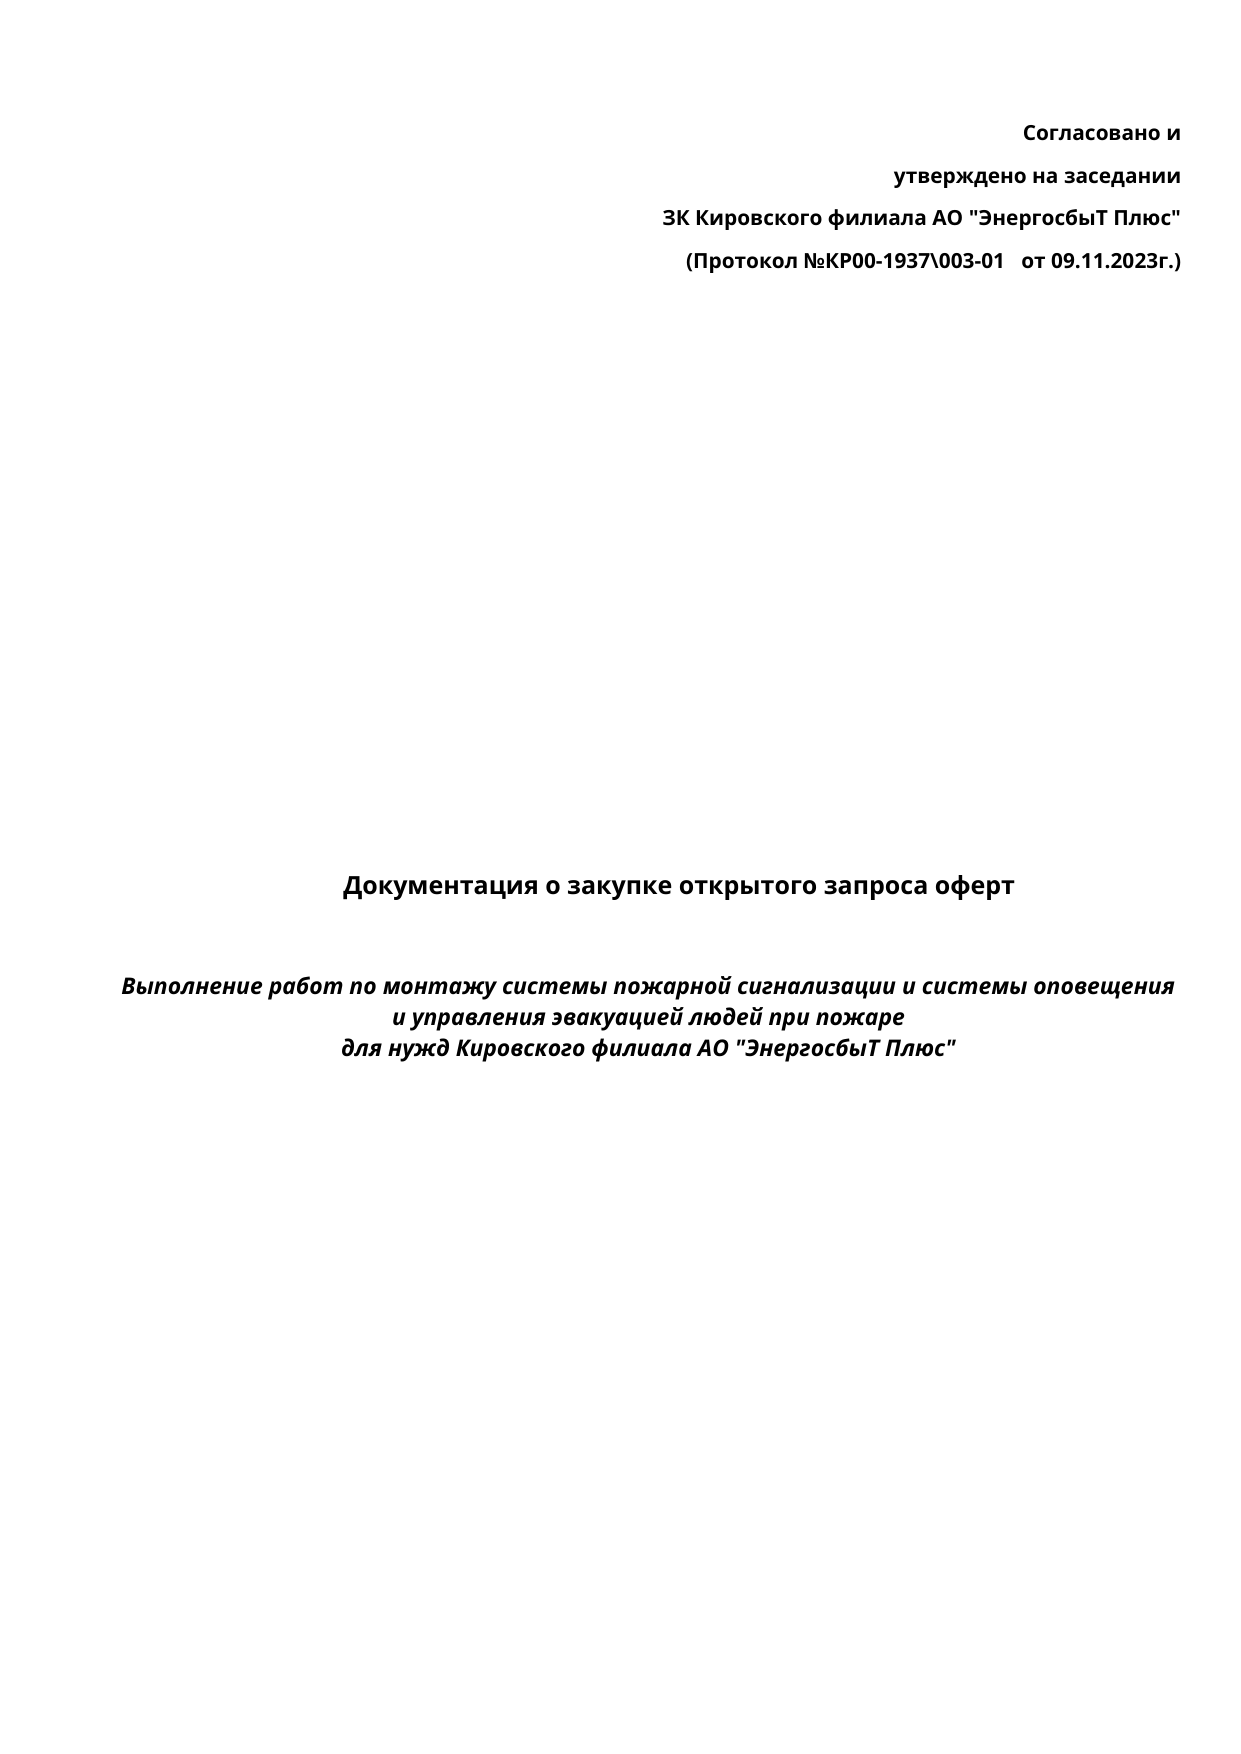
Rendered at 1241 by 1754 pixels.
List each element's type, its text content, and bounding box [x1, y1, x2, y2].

text Документация о закупке открытого запроса оферт [118, 868, 1181, 902]
text ЗК Кировского филиала АО "ЭнергосбыТ Плюс" [474, 203, 1181, 232]
text Выполнение работ по монтажу системы пожарной сигнализации и системы оповещения и управления эвакуацией людей при пожаре для нужд Кировского филиала АО "ЭнергосбыТ Плюс" [118, 970, 1181, 1063]
text утверждено на заседании [474, 161, 1181, 189]
text (Протокол №КР00-1937\003-01 от 09.11.2023г.) [474, 246, 1181, 274]
text Согласовано и [474, 118, 1181, 147]
